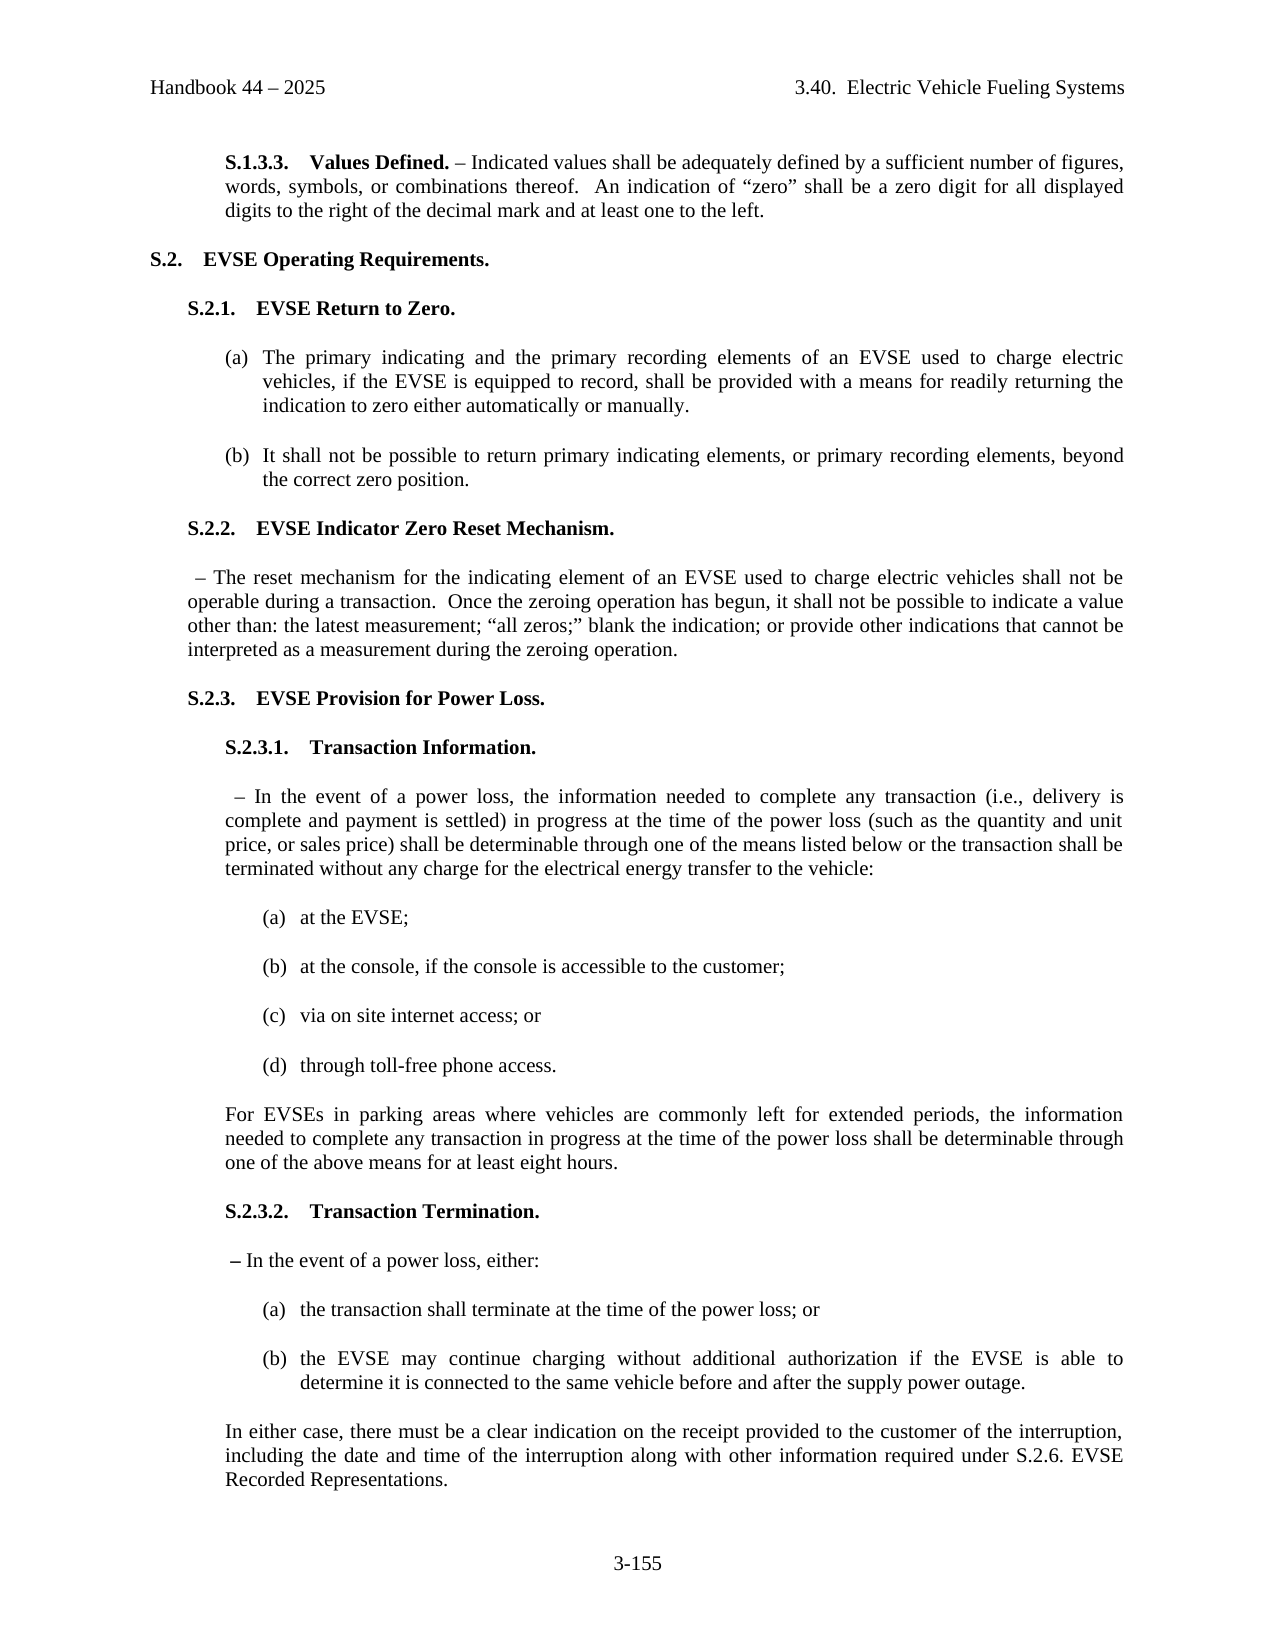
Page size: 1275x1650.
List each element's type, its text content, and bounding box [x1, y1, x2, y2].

text – The reset mechanism for the indicating element of an EVSE used to charge electric vehicles shall not be operable during a transaction. Once the zeroing operation has begun, it shall not be possible to indicate a value other than: the latest measurement; “all zeros;” blank the indication; or provide other indications that cannot be interpreted as a measurement during the zeroing operation. [187, 565, 1125, 661]
list The primary indicating and the primary recording elements of an EVSE used to charge electric vehicles, if the EVSE is equipped to record, shall be provided with a means for readily returning the indication to zero either automatically or manually. [225, 345, 1125, 417]
text – In the event of a power loss, the information needed to complete any transaction (i.e., delivery is complete and payment is settled) in progress at the time of the power loss (such as the quantity and unit price, or sales price) shall be determinable through one of the means listed below or the transaction shall be terminated without any charge for the electrical energy transfer to the vehicle: [225, 784, 1125, 880]
text For EVSEs in parking areas where vehicles are commonly left for extended periods, the information needed to complete any transaction in progress at the time of the power loss shall be determinable through one of the above means for at least eight hours. [225, 1102, 1125, 1174]
list It shall not be possible to return primary indicating elements, or primary recording elements, beyond the correct zero position. [225, 442, 1125, 491]
list through toll-free phone access. [262, 1052, 1125, 1077]
subtitle S.2. EVSE Operating Requirements. [150, 247, 1125, 271]
subtitle S.2.3. EVSE Provision for Power Loss. [187, 686, 1125, 710]
list at the console, if the console is accessible to the customer; [262, 954, 1125, 978]
subtitle S.2.3.2. Transaction Termination. [225, 1199, 1125, 1223]
text S.1.3.3. Values Defined. – Indicated values shall be adequately defined by a sufficient number of figures, words, symbols, or combinations thereof. An indication of “zero” shall be a zero digit for all displayed digits to the right of the decimal mark and at least one to the left. [225, 150, 1125, 222]
text In either case, there must be a clear indication on the receipt provided to the customer of the interruption, including the date and time of the interruption along with other information required under S.2.6. EVSE Recorded Representations. [225, 1419, 1125, 1491]
text (a) the transaction shall terminate at the time of the power loss; or [262, 1297, 1125, 1321]
text – In the event of a power loss, either: [225, 1248, 1125, 1272]
subtitle S.2.2. EVSE Indicator Zero Reset Mechanism. [187, 516, 1125, 540]
list at the EVSE; [262, 905, 1125, 929]
text (b) the EVSE may continue charging without additional authorization if the EVSE is able to determine it is connected to the same vehicle before and after the supply power outage. [262, 1346, 1125, 1394]
subtitle S.2.3.1. Transaction Information. [225, 735, 1125, 759]
list via on site internet access; or [262, 1003, 1125, 1027]
subtitle S.2.1. EVSE Return to Zero. [187, 296, 1125, 320]
